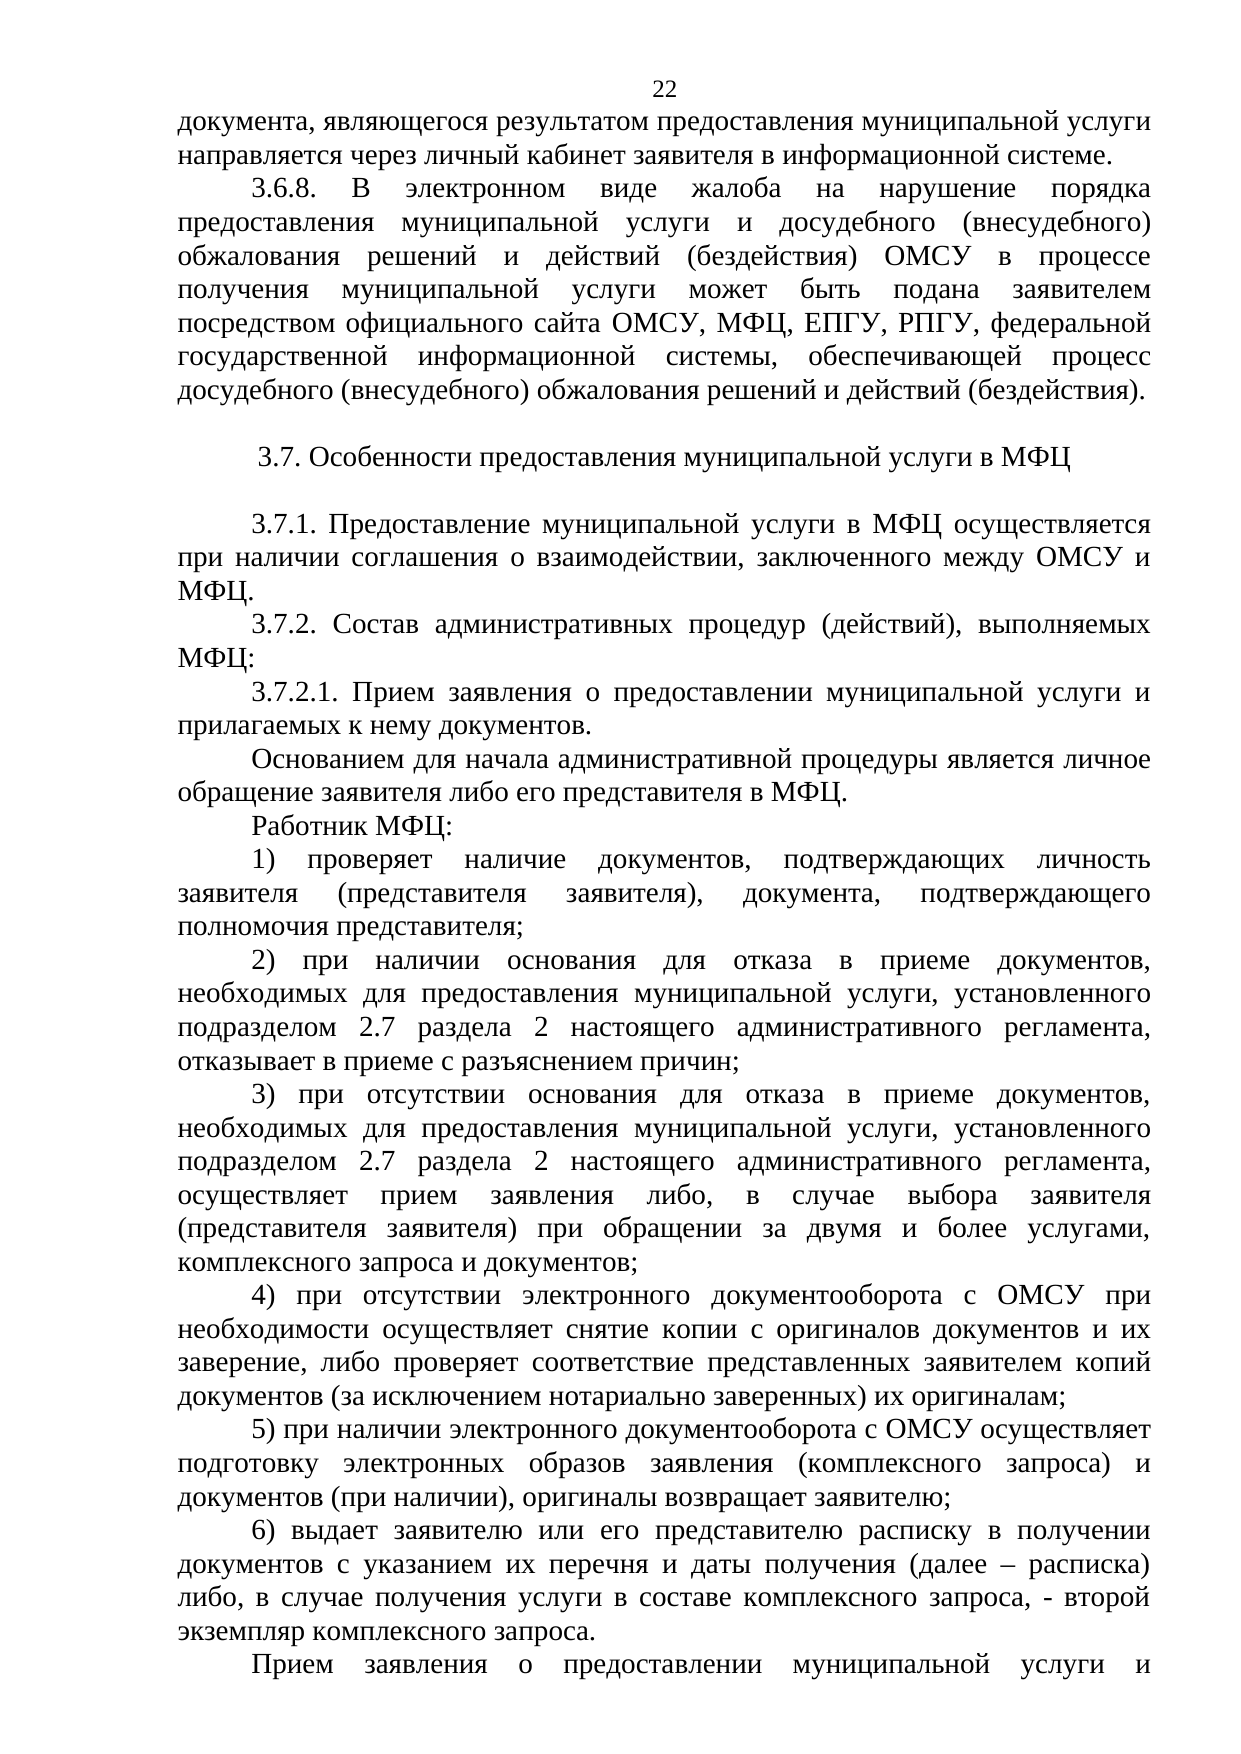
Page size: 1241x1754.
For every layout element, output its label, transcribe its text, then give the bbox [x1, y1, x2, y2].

text 5) при наличии электронного документооборота с ОМСУ осуществляет подготовку электронных образов заявления (комплексного запроса) и документов (при наличии), оригиналы возвращает заявителю; [177, 1412, 1152, 1512]
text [177, 103, 1152, 171]
text 3.7.2. Состав административных процедур (действий), выполняемых МФЦ: [177, 607, 1152, 674]
text Работник МФЦ: [177, 808, 1152, 841]
text 3.7. Особенности предоставления муниципальной услуги в МФЦ [177, 439, 1152, 472]
text 4) при отсутствии электронного документооборота с ОМСУ при необходимости осуществляет снятие копии с оригиналов документов и их заверение, либо проверяет соответствие представленных заявителем копий документов (за исключением нотариально заверенных) их оригиналам; [177, 1277, 1152, 1412]
text 6) выдает заявителю или его представителю расписку в получении документов с указанием их перечня и даты получения (далее – расписка) либо, в случае получения услуги в составе комплексного запроса, - второй экземпляр комплексного запроса. [177, 1512, 1152, 1646]
text 2) при наличии основания для отказа в приеме документов, необходимых для предоставления муниципальной услуги, установленного подразделом 2.7 раздела 2 настоящего административного регламента, отказывает в приеме с разъяснением причин; [177, 942, 1152, 1076]
text 1) проверяет наличие документов, подтверждающих личность заявителя (представителя заявителя), документа, подтверждающего полномочия представителя; [177, 841, 1152, 942]
text 3.6.8. В электронном виде жалоба на нарушение порядка предоставления муниципальной услуги и досудебного (внесудебного) обжалования решений и действий (бездействия) ОМСУ в процессе получения муниципальной услуги может быть подана заявителем посредством официального сайта ОМСУ, МФЦ, ЕПГУ, РПГУ, федеральной государственной информационной системы, обеспечивающей процесс досудебного (внесудебного) обжалования решений и действий (бездействия). [177, 171, 1152, 338]
text 3) при отсутствии основания для отказа в приеме документов, необходимых для предоставления муниципальной услуги, установленного подразделом 2.7 раздела 2 настоящего административного регламента, осуществляет прием заявления либо, в случае выбора заявителя (представителя заявителя) при обращении за двумя и более услугами, комплексного запроса и документов; [177, 1076, 1152, 1277]
text Основанием для начала административной процедуры является личное обращение заявителя либо его представителя в МФЦ. [177, 741, 1152, 808]
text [177, 1646, 1152, 1680]
text 3.7.1. Предоставление муниципальной услуги в МФЦ осуществляется при наличии соглашения о взаимодействии, заключенного между ОМСУ и МФЦ. [177, 506, 1152, 607]
text 3.7.2.1. Прием заявления о предоставлении муниципальной услуги и прилагаемых к нему документов. [177, 674, 1152, 741]
